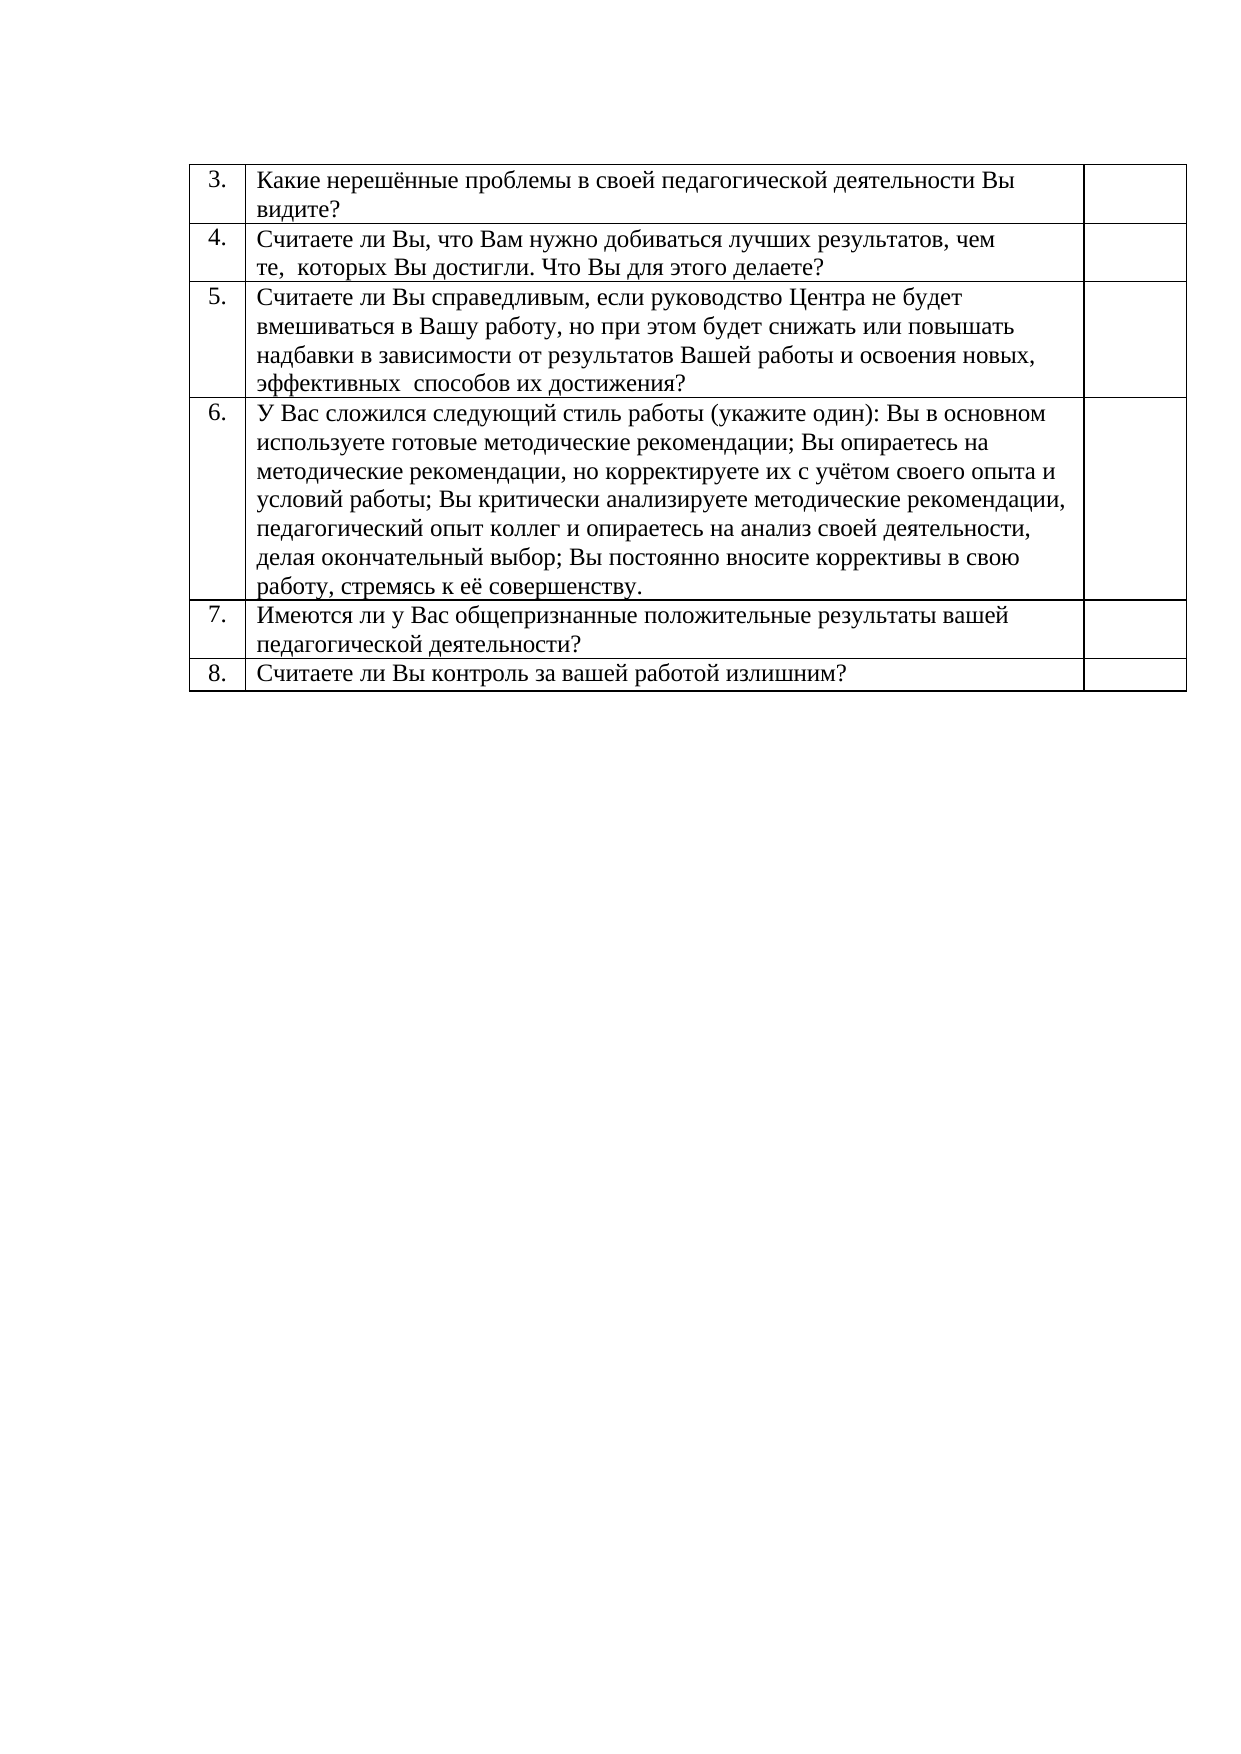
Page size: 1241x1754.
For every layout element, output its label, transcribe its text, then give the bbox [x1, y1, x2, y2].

table_header Какие нерешённые проблемы в своей педагогической деятельности Вы видите? [246, 165, 1083, 222]
table_cell 5. [190, 282, 245, 397]
table_cell 6. [190, 398, 245, 599]
table_cell [1085, 601, 1186, 658]
table_cell [1085, 659, 1186, 690]
table_cell 7. [190, 601, 245, 658]
table_cell [1085, 224, 1186, 281]
table_header [1085, 165, 1186, 222]
table_header 3. [190, 165, 245, 222]
table_cell 8. [190, 659, 245, 690]
table_cell [1085, 282, 1186, 397]
table_cell Считаете ли Вы, что Вам нужно добиваться лучших результатов, чем те, которых Вы достигли. Что Вы для этого делаете? [246, 224, 1083, 281]
table_cell 4. [190, 224, 245, 281]
table_cell [1085, 398, 1186, 599]
table_cell Считаете ли Вы контроль за вашей работой излишним? [246, 659, 1083, 690]
table_cell У Вас сложился следующий стиль работы (укажите один): Вы в основном используете готовые методические рекомендации; Вы опираетесь на методические рекомендации, но корректируете их с учётом своего опыта и условий работы; Вы критически анализируете методические рекомендации, педагогический опыт коллег и опираетесь на анализ своей деятельности, делая окончательный выбор; Вы постоянно вносите коррективы в свою работу, стремясь к её совершенству. [246, 398, 1083, 599]
table_cell Считаете ли Вы справедливым, если руководство Центра не будет вмешиваться в Вашу работу, но при этом будет снижать или повышать надбавки в зависимости от результатов Вашей работы и освоения новых, эффективных способов их достижения? [246, 282, 1083, 397]
table_cell Имеются ли у Вас общепризнанные положительные результаты вашей педагогической деятельности? [246, 601, 1083, 658]
